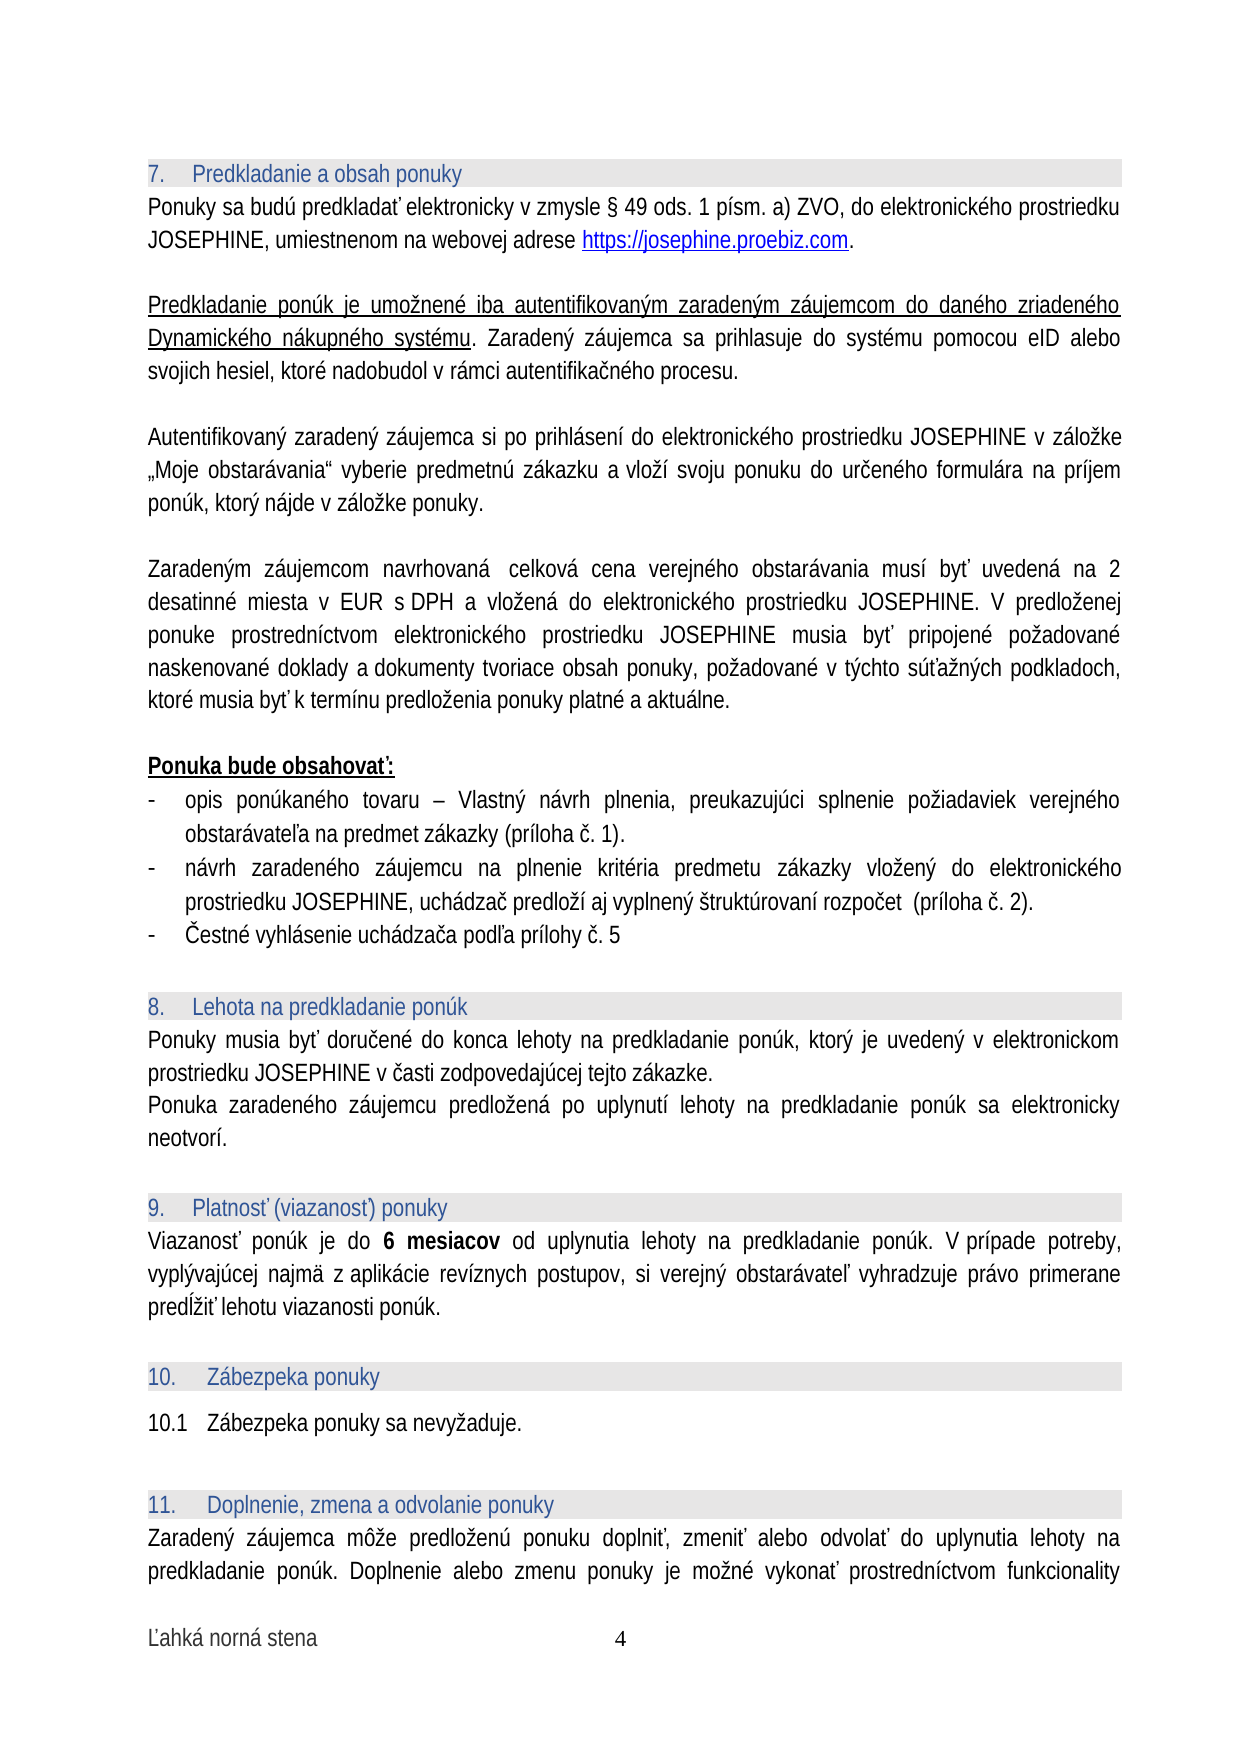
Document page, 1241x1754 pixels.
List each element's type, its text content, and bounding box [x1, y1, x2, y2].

text Ponuky musia byť doručené do konca lehoty na predkladanie ponúk, ktorý je uvedený v elektronickom prostriedku JOSEPHINE v časti zodpovedajúcej tejto zákazke. [148, 1025, 1122, 1086]
text Predkladanie ponúk je umožnené iba autentifikovaným zaradeným záujemcom do daného zriadeného Dynamického nákupného systému. Zaradený záujemca sa prihlasuje do systému pomocou eID alebo svojich hesiel, ktoré nadobudol v rámci autentifikačného procesu. [148, 291, 1122, 385]
text Viazanosť ponúk je do 6 mesiacov od uplynutia lehoty na predkladanie ponúk. V prípade potreby, vyplývajúcej najmä z aplikácie revíznych postupov, si verejný obstarávateľ vyhradzuje právo primerane predĺžiť lehotu viazanosti ponúk. [148, 1226, 1122, 1321]
list návrh zaradeného záujemcu na plnenie kritéria predmetu zákazky vložený do elektronického prostriedku JOSEPHINE, uchádzač predloží aj vyplnený štruktúrovaní rozpočet (príloha č. 2). [148, 852, 1122, 915]
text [148, 1523, 1122, 1584]
subtitle Zábezpeka ponuky [148, 1362, 1122, 1391]
subtitle Doplnenie, zmena a odvolanie ponuky [148, 1490, 1122, 1519]
text Ponuky sa budú predkladať elektronicky v zmysle § 49 ods. 1 písm. a) ZVO, do elektronického prostriedku JOSEPHINE, umiestnenom na webovej adrese https://josephine.proebiz.com. [148, 192, 1122, 253]
text Ponuka zaradeného záujemcu predložená po uplynutí lehoty na predkladanie ponúk sa elektronicky neotvorí. [148, 1091, 1122, 1152]
text Autentifikovaný zaradený záujemca si po prihlásení do elektronického prostriedku JOSEPHINE v záložke „Moje obstarávania“ vyberie predmetnú zákazku a vloží svoju ponuku do určeného formulára na príjem ponúk, ktorý nájde v záložke ponuky. [148, 422, 1122, 517]
list Zábezpeka ponuky sa nevyžaduje. [148, 1408, 1122, 1436]
text Ponuka bude obsahovať: [148, 751, 1122, 780]
subtitle Platnosť (viazanosť) ponuky [148, 1193, 1122, 1222]
text Zaradeným záujemcom navrhovaná celková cena verejného obstarávania musí byť uvedená na 2 desatinné miesta v EUR s DPH a vložená do elektronického prostriedku JOSEPHINE. V predloženej ponuke prostredníctvom elektronického prostriedku JOSEPHINE musia byť pripojené požadované naskenované doklady a dokumenty tvoriace obsah ponuky, požadované v týchto súťažných podkladoch, ktoré musia byť k termínu predloženia ponuky platné a aktuálne. [148, 554, 1122, 714]
subtitle Predkladanie a obsah ponuky [148, 159, 1122, 187]
subtitle Lehota na predkladanie ponúk [148, 992, 1122, 1020]
list opis ponúkaného tovaru – Vlastný návrh plnenia, preukazujúci splnenie požiadaviek verejného obstarávateľa na predmet zákazky (príloha č. 1). [148, 784, 1122, 848]
list Čestné vyhlásenie uchádzača podľa prílohy č. 5 [148, 920, 1122, 950]
